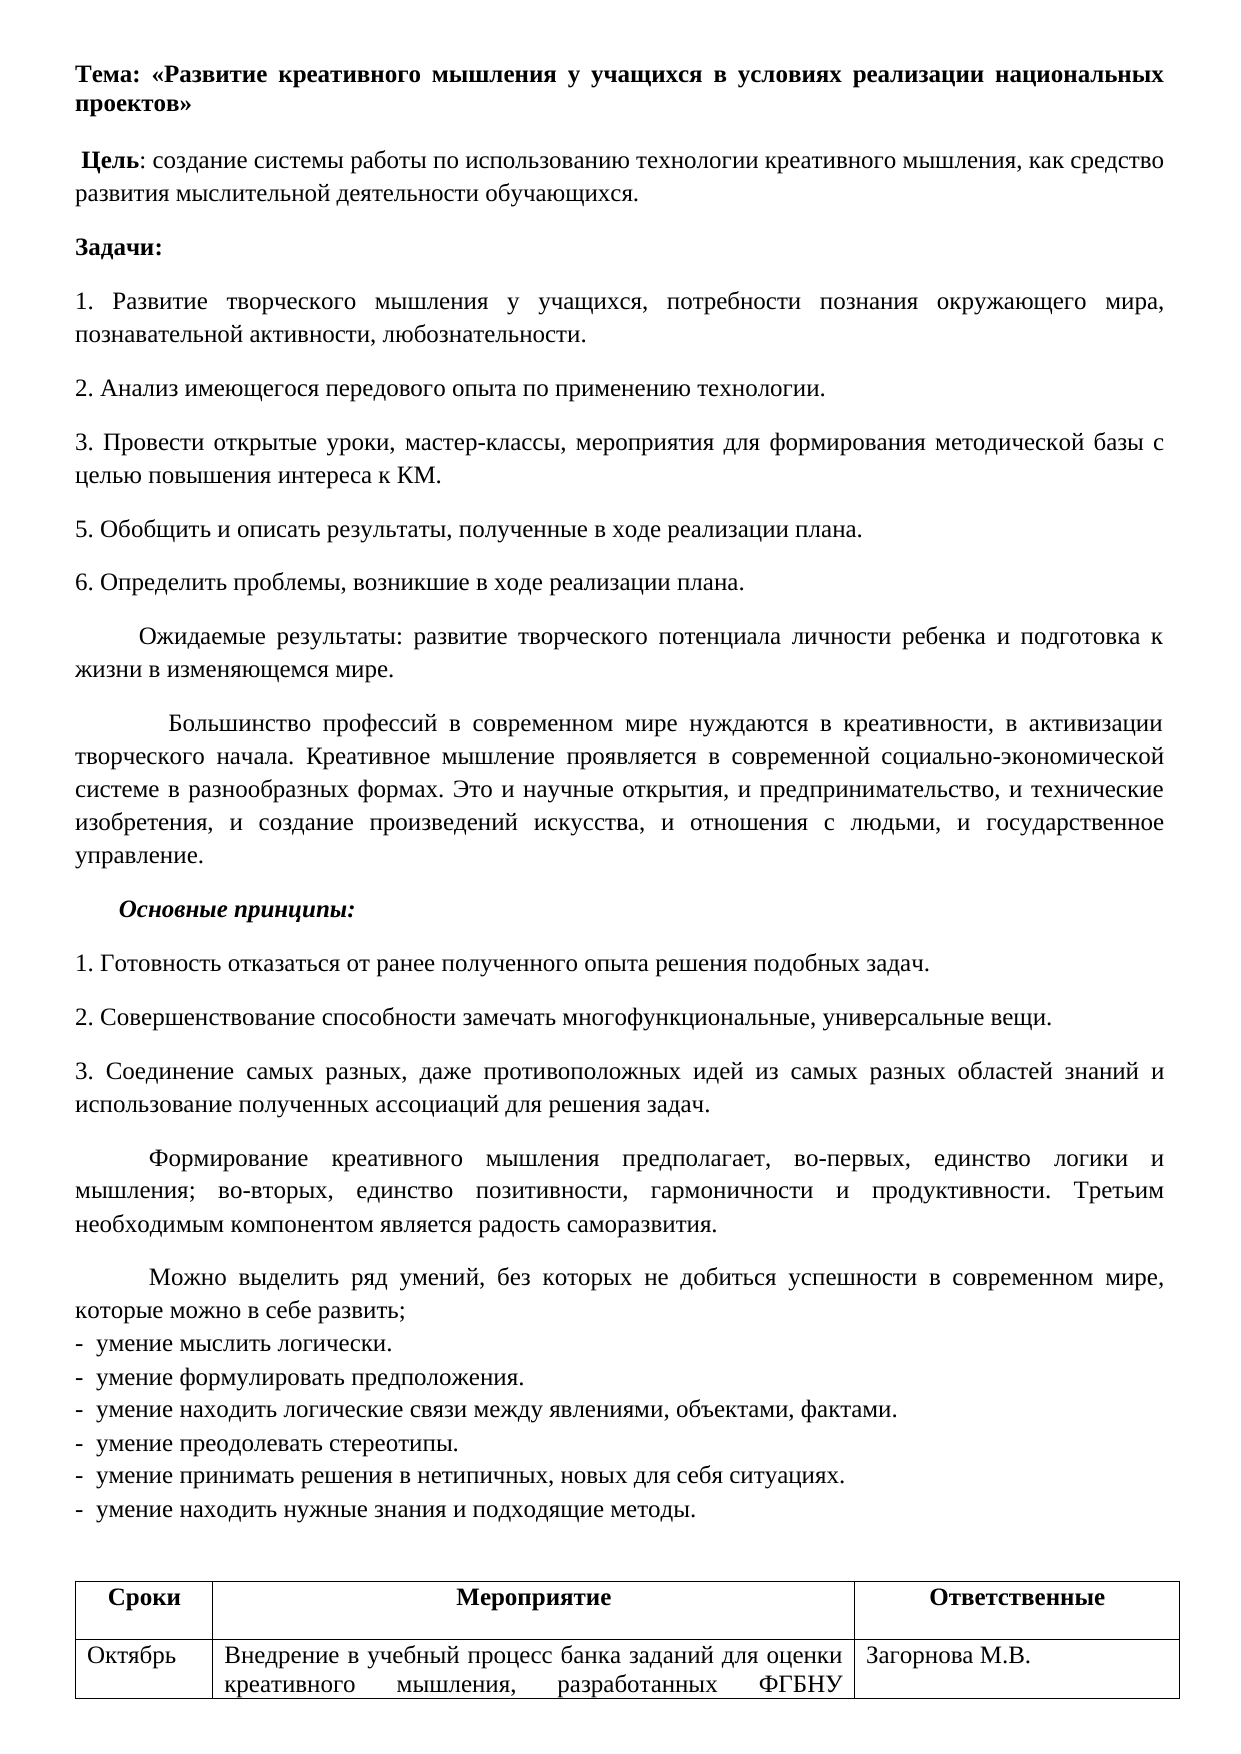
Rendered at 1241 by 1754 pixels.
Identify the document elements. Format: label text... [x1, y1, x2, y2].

text Большинство профессий в современном мире нуждаются в креативности, в активизации творческого начала. Креативное мышление проявляется в современной социально-экономической системе в разнообразных формах. Это и научные открытия, и предпринимательство, и технические изобретения, и создание произведений искусства, и отношения с людьми, и государственное управление. [75, 708, 1165, 869]
text - умение находить нужные знания и подходящие методы. [75, 1494, 1165, 1522]
text - умение находить логические связи между явлениями, объектами, фактами. [75, 1394, 1165, 1423]
text 2. Совершенствование способности замечать многофункциональные, универсальные вещи. [75, 1002, 1165, 1031]
text 6. Определить проблемы, возникшие в ходе реализации плана. [75, 567, 1165, 596]
text 2. Анализ имеющегося передового опыта по применению технологии. [75, 373, 1165, 402]
text - умение преодолевать стереотипы. [75, 1428, 1165, 1456]
text 3. Провести открытые уроки, мастер-классы, мероприятия для формирования методической базы с целью повышения интереса к КМ. [75, 427, 1165, 488]
table_cell Октябрь [76, 1640, 212, 1698]
table_header Сроки [76, 1582, 212, 1639]
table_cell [213, 1640, 854, 1698]
text - умение формулировать предположения. [75, 1362, 1165, 1390]
table_cell Загорнова М.В. [855, 1640, 1179, 1698]
text Можно выделить ряд умений, без которых не добиться успешности в современном мире, которые можно в себе развить; [75, 1262, 1165, 1324]
text 1. Развитие творческого мышления у учащихся, потребности познания окружающего мира, познавательной активности, любознательности. [75, 286, 1165, 348]
table_header Ответственные [855, 1582, 1179, 1639]
text Ожидаемые результаты: развитие творческого потенциала личности ребенка и подготовка к жизни в изменяющемся мире. [75, 621, 1165, 683]
text Формирование креативного мышления предполагает, во-первых, единство логики и мышления; во-вторых, единство позитивности, гармоничности и продуктивности. Третьим необходимым компонентом является радость саморазвития. [75, 1143, 1165, 1237]
text Цель: создание системы работы по использованию технологии креативного мышления, как средство развития мыслительной деятельности обучающихся. [75, 145, 1165, 207]
text Основные принципы: [75, 894, 1165, 923]
text Тема: «Развитие креативного мышления у учащихся в условиях реализации национальных проектов» [75, 59, 1165, 117]
text 5. Обобщить и описать результаты, полученные в ходе реализации плана. [75, 514, 1165, 542]
text Задачи: [75, 232, 1165, 261]
text - умение мыслить логически. [75, 1328, 1165, 1357]
text 3. Соединение самых разных, даже противоположных идей из самых разных областей знаний и использование полученных ассоциаций для решения задач. [75, 1056, 1165, 1117]
table_header Мероприятие [213, 1582, 854, 1639]
text - умение принимать решения в нетипичных, новых для себя ситуациях. [75, 1461, 1165, 1489]
text 1. Готовность отказаться от ранее полученного опыта решения подобных задач. [75, 948, 1165, 977]
